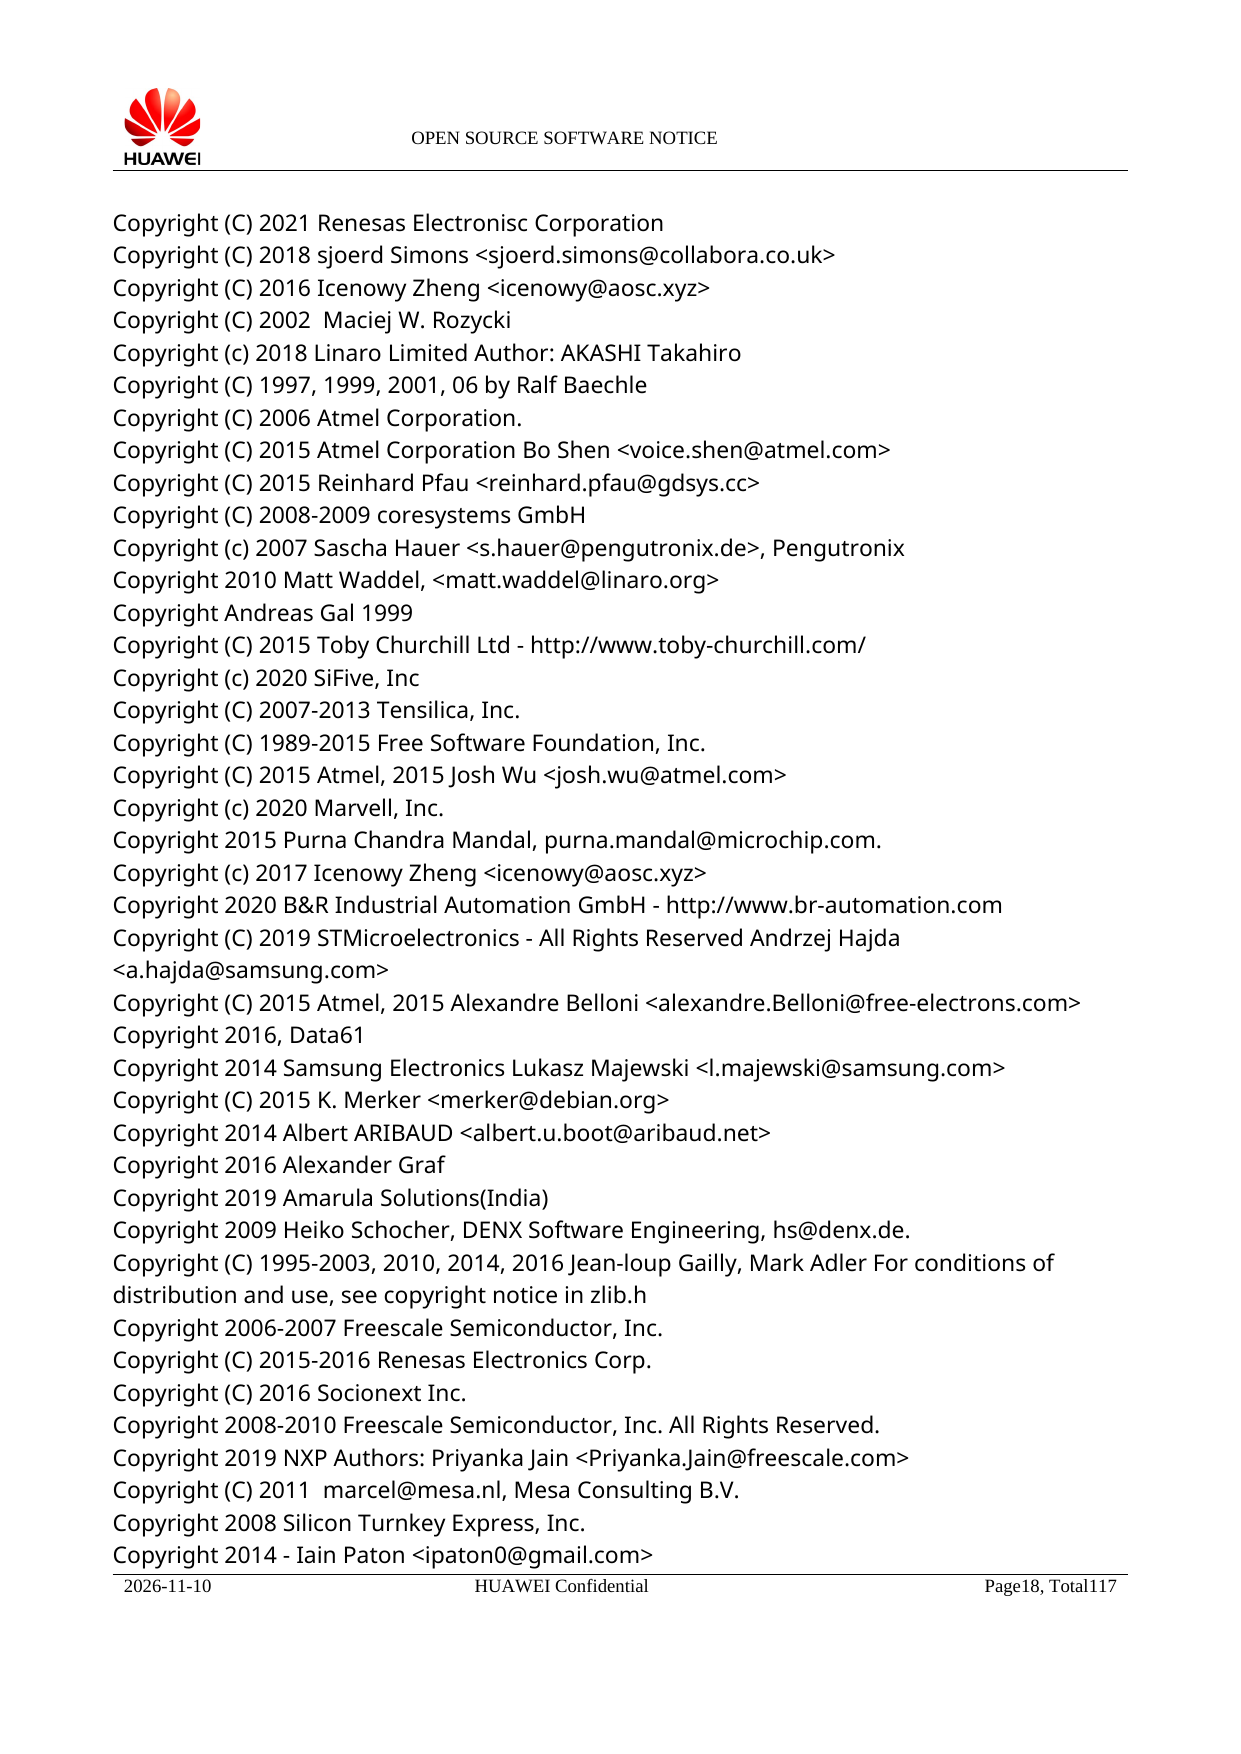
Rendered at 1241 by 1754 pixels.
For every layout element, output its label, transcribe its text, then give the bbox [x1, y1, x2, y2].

picture [124, 88, 201, 165]
